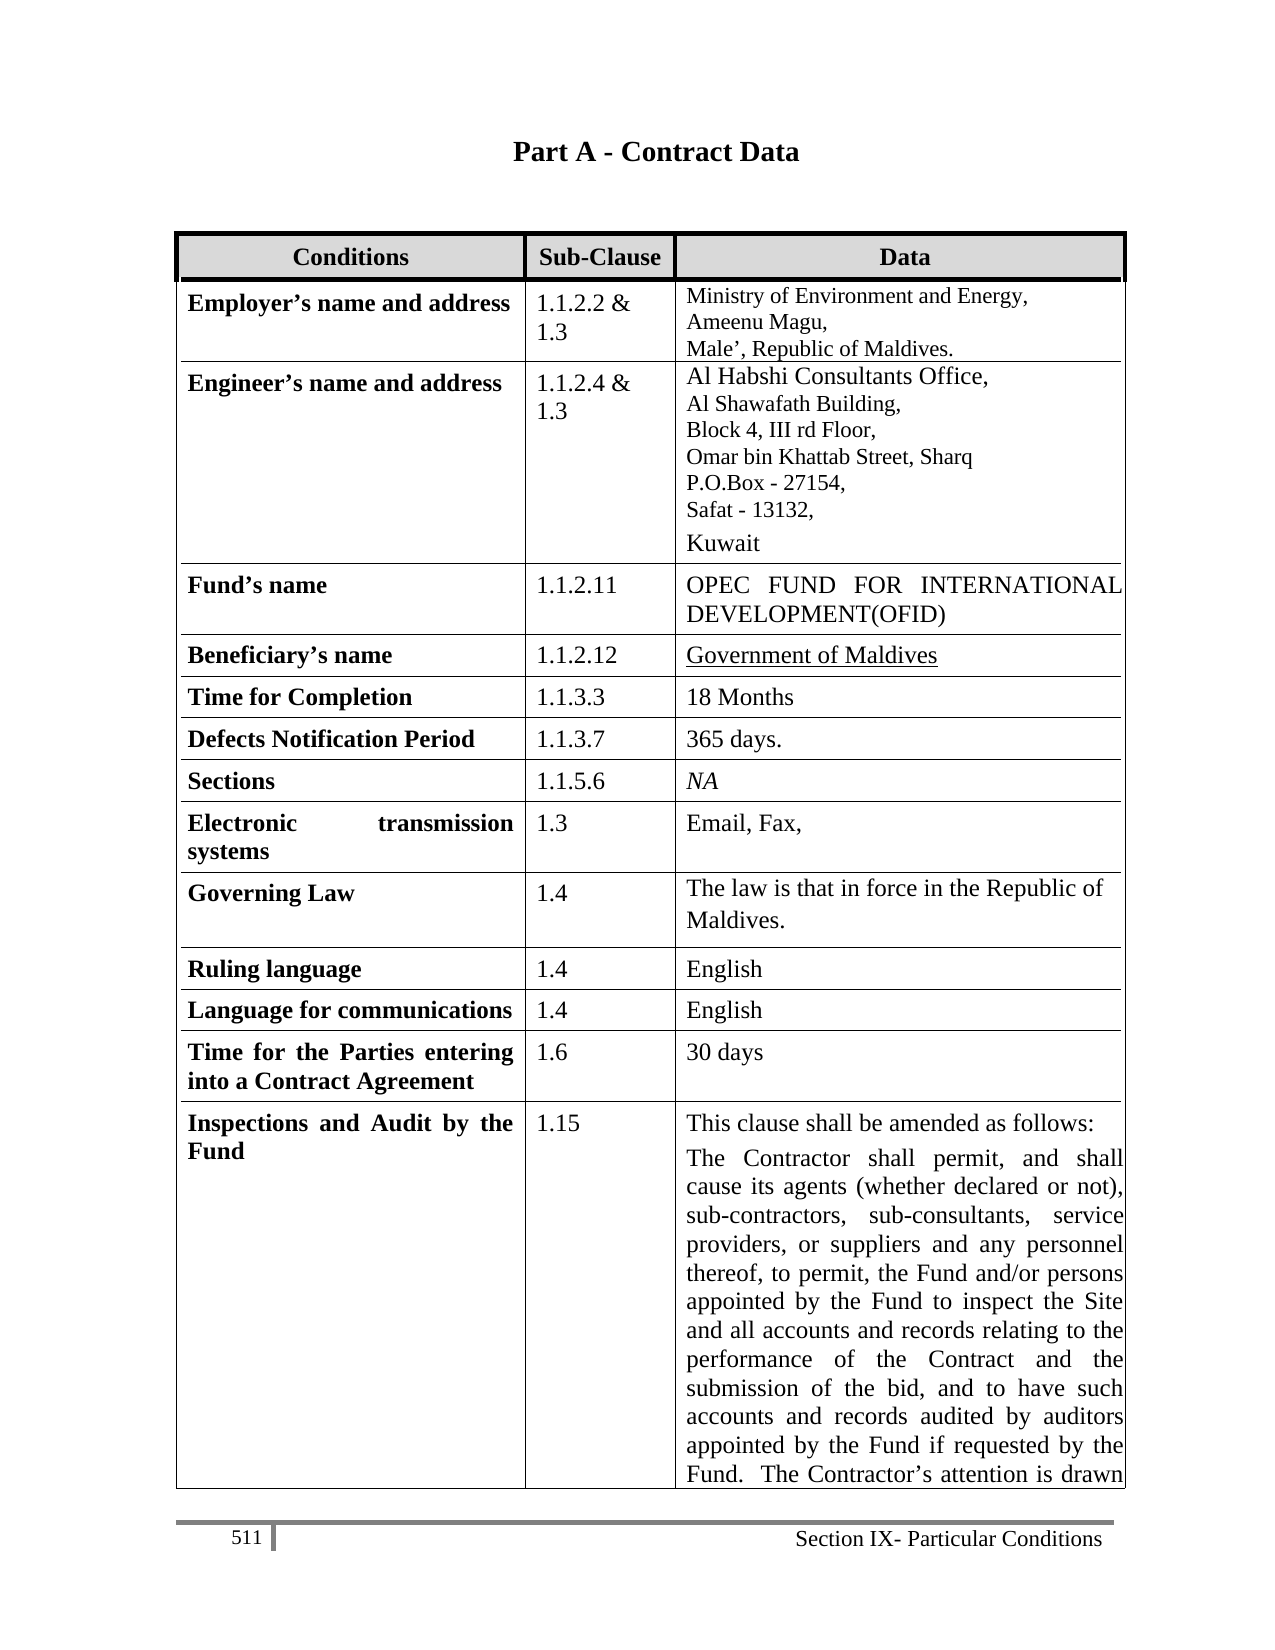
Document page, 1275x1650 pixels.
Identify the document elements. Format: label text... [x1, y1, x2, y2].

table_cell 1.15 [526, 1102, 675, 1488]
table_cell 1.1.2.11 [526, 564, 675, 634]
table_cell 1.1.2.2 & 1.3 [526, 282, 675, 361]
table_cell Language for communications [177, 989, 525, 1030]
table_cell 1.1.5.6 [526, 760, 675, 801]
table_cell Al Habshi Consultants Office, Al Shawafath Building, Block 4, III rd Floor, Omar bin Khattab Street, Sharq P.O.Box - 27154, Safat - 13132, Kuwait [676, 361, 1125, 563]
table_header Sub-Clause [527, 236, 673, 277]
table_cell 1.4 [526, 873, 675, 947]
table_cell Sections [177, 759, 525, 801]
table_cell 30 days [676, 1030, 1125, 1101]
table_cell 365 days. [676, 717, 1125, 759]
table_cell Fund’s name [177, 563, 525, 634]
table_cell 1.4 [526, 948, 675, 989]
table_cell English [676, 989, 1125, 1030]
table_header Conditions [179, 236, 523, 277]
text Part A - Contract Data [187, 131, 1125, 169]
table_cell The law is that in force in the Republic of Maldives. [676, 871, 1125, 947]
table_cell English [676, 947, 1125, 989]
table_cell Ruling language [177, 947, 525, 989]
table_cell Email, Fax, [676, 801, 1125, 871]
table_cell 18 Months [676, 676, 1125, 717]
table_cell Defects Notification Period [177, 717, 525, 759]
table_cell 1.4 [526, 990, 675, 1030]
table_cell OPEC FUND FOR INTERNATIONAL DEVELOPMENT(OFID) [676, 563, 1125, 634]
table_cell Time for the Parties entering into a Contract Agreement [177, 1030, 525, 1101]
table_cell Government of Maldives [676, 634, 1125, 676]
table_cell 1.1.2.4 & 1.3 [526, 362, 675, 563]
table_cell Beneficiary’s name [177, 634, 525, 676]
table_cell 1.6 [526, 1031, 675, 1101]
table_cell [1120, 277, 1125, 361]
table_cell Electronic transmission systems [177, 801, 525, 871]
table_cell Employer’s name and address [177, 277, 525, 361]
table_cell Engineer’s name and address [177, 361, 525, 563]
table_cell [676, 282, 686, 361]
table_header Data [677, 236, 1123, 277]
table_cell Inspections and Audit by the Fund [177, 1101, 525, 1488]
table_cell 1.3 [526, 802, 675, 871]
table_cell Governing Law [177, 871, 525, 947]
table_cell 1.1.3.3 [526, 677, 675, 717]
table_cell Time for Completion [177, 676, 525, 717]
table_cell 1.1.3.7 [526, 718, 675, 759]
table_cell NA [676, 759, 1125, 801]
table_cell 1.1.2.12 [526, 635, 675, 676]
